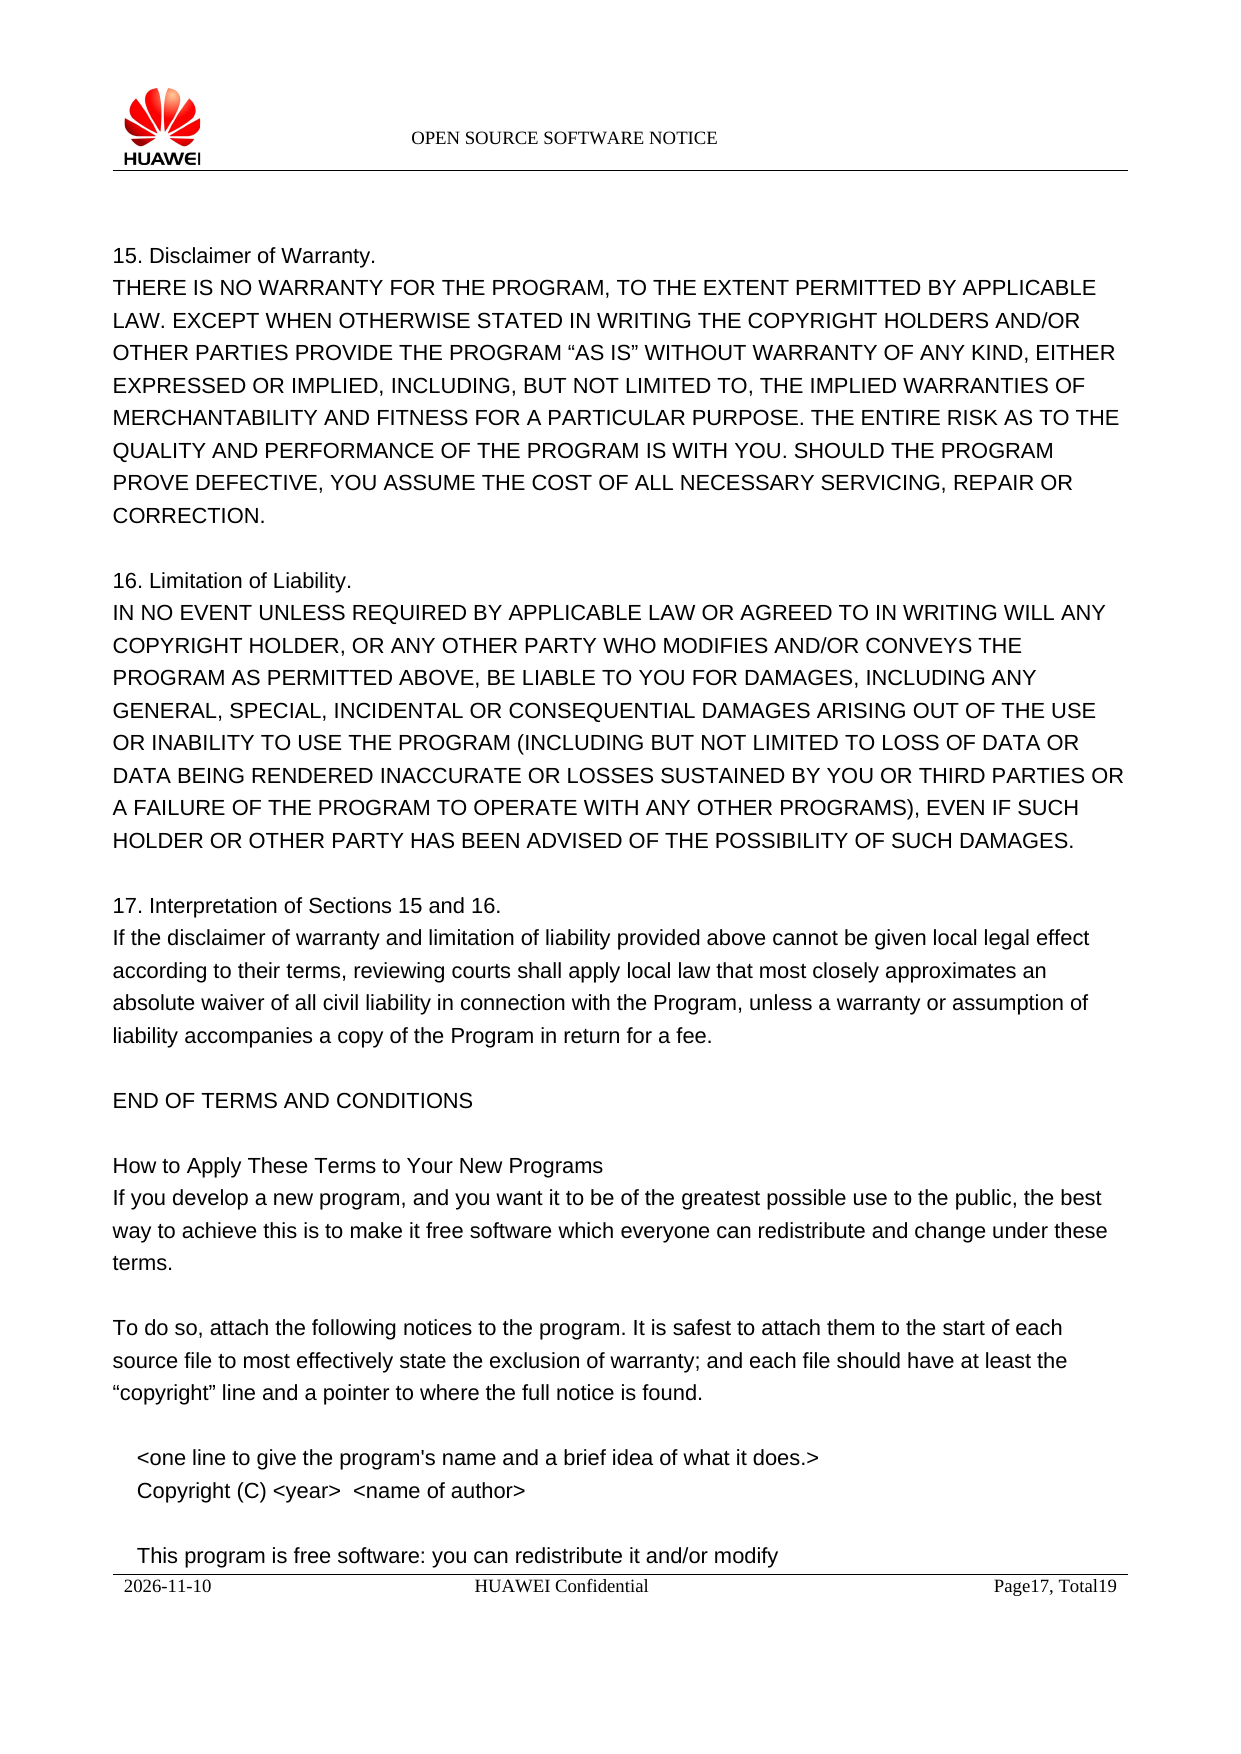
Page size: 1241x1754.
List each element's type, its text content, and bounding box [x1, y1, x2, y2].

text If you develop a new program, and you want it to be of the greatest possible use to the public, the best way to achieve this is to make it free software which everyone can redistribute and change under these terms. [112, 1181, 1128, 1279]
text 15. Disclaimer of Warranty. [112, 239, 1128, 271]
text If the disclaimer of warranty and limitation of liability provided above cannot be given local legal effect according to their terms, reviewing courts shall apply local law that most closely approximates an absolute waiver of all civil liability in connection with the Program, unless a warranty or assumption of liability accompanies a copy of the Program in return for a fee. [112, 921, 1128, 1051]
text IN NO EVENT UNLESS REQUIRED BY APPLICABLE LAW OR AGREED TO IN WRITING WILL ANY COPYRIGHT HOLDER, OR ANY OTHER PARTY WHO MODIFIES AND/OR CONVEYS THE PROGRAM AS PERMITTED ABOVE, BE LIABLE TO YOU FOR DAMAGES, INCLUDING ANY GENERAL, SPECIAL, INCIDENTAL OR CONSEQUENTIAL DAMAGES ARISING OUT OF THE USE OR INABILITY TO USE THE PROGRAM (INCLUDING BUT NOT LIMITED TO LOSS OF DATA OR DATA BEING RENDERED INACCURATE OR LOSSES SUSTAINED BY YOU OR THIRD PARTIES OR A FAILURE OF THE PROGRAM TO OPERATE WITH ANY OTHER PROGRAMS), EVEN IF SUCH HOLDER OR OTHER PARTY HAS BEEN ADVISED OF THE POSSIBILITY OF SUCH DAMAGES. [112, 596, 1128, 856]
text 17. Interpretation of Sections 15 and 16. [112, 889, 1128, 921]
text <one line to give the program's name and a brief idea of what it does.> [112, 1441, 1128, 1474]
text Copyright (C) <year> <name of author> [112, 1474, 1128, 1506]
text 16. Limitation of Liability. [112, 564, 1128, 596]
picture [124, 88, 201, 165]
text This program is free software: you can redistribute it and/or modify [112, 1539, 1128, 1571]
text END OF TERMS AND CONDITIONS [112, 1084, 1128, 1116]
text How to Apply These Terms to Your New Programs [112, 1149, 1128, 1181]
text THERE IS NO WARRANTY FOR THE PROGRAM, TO THE EXTENT PERMITTED BY APPLICABLE LAW. EXCEPT WHEN OTHERWISE STATED IN WRITING THE COPYRIGHT HOLDERS AND/OR OTHER PARTIES PROVIDE THE PROGRAM “AS IS” WITHOUT WARRANTY OF ANY KIND, EITHER EXPRESSED OR IMPLIED, INCLUDING, BUT NOT LIMITED TO, THE IMPLIED WARRANTIES OF MERCHANTABILITY AND FITNESS FOR A PARTICULAR PURPOSE. THE ENTIRE RISK AS TO THE QUALITY AND PERFORMANCE OF THE PROGRAM IS WITH YOU. SHOULD THE PROGRAM PROVE DEFECTIVE, YOU ASSUME THE COST OF ALL NECESSARY SERVICING, REPAIR OR CORRECTION. [112, 271, 1128, 531]
text To do so, attach the following notices to the program. It is safest to attach them to the start of each source file to most effectively state the exclusion of warranty; and each file should have at least the “copyright” line and a pointer to where the full notice is found. [112, 1311, 1128, 1409]
